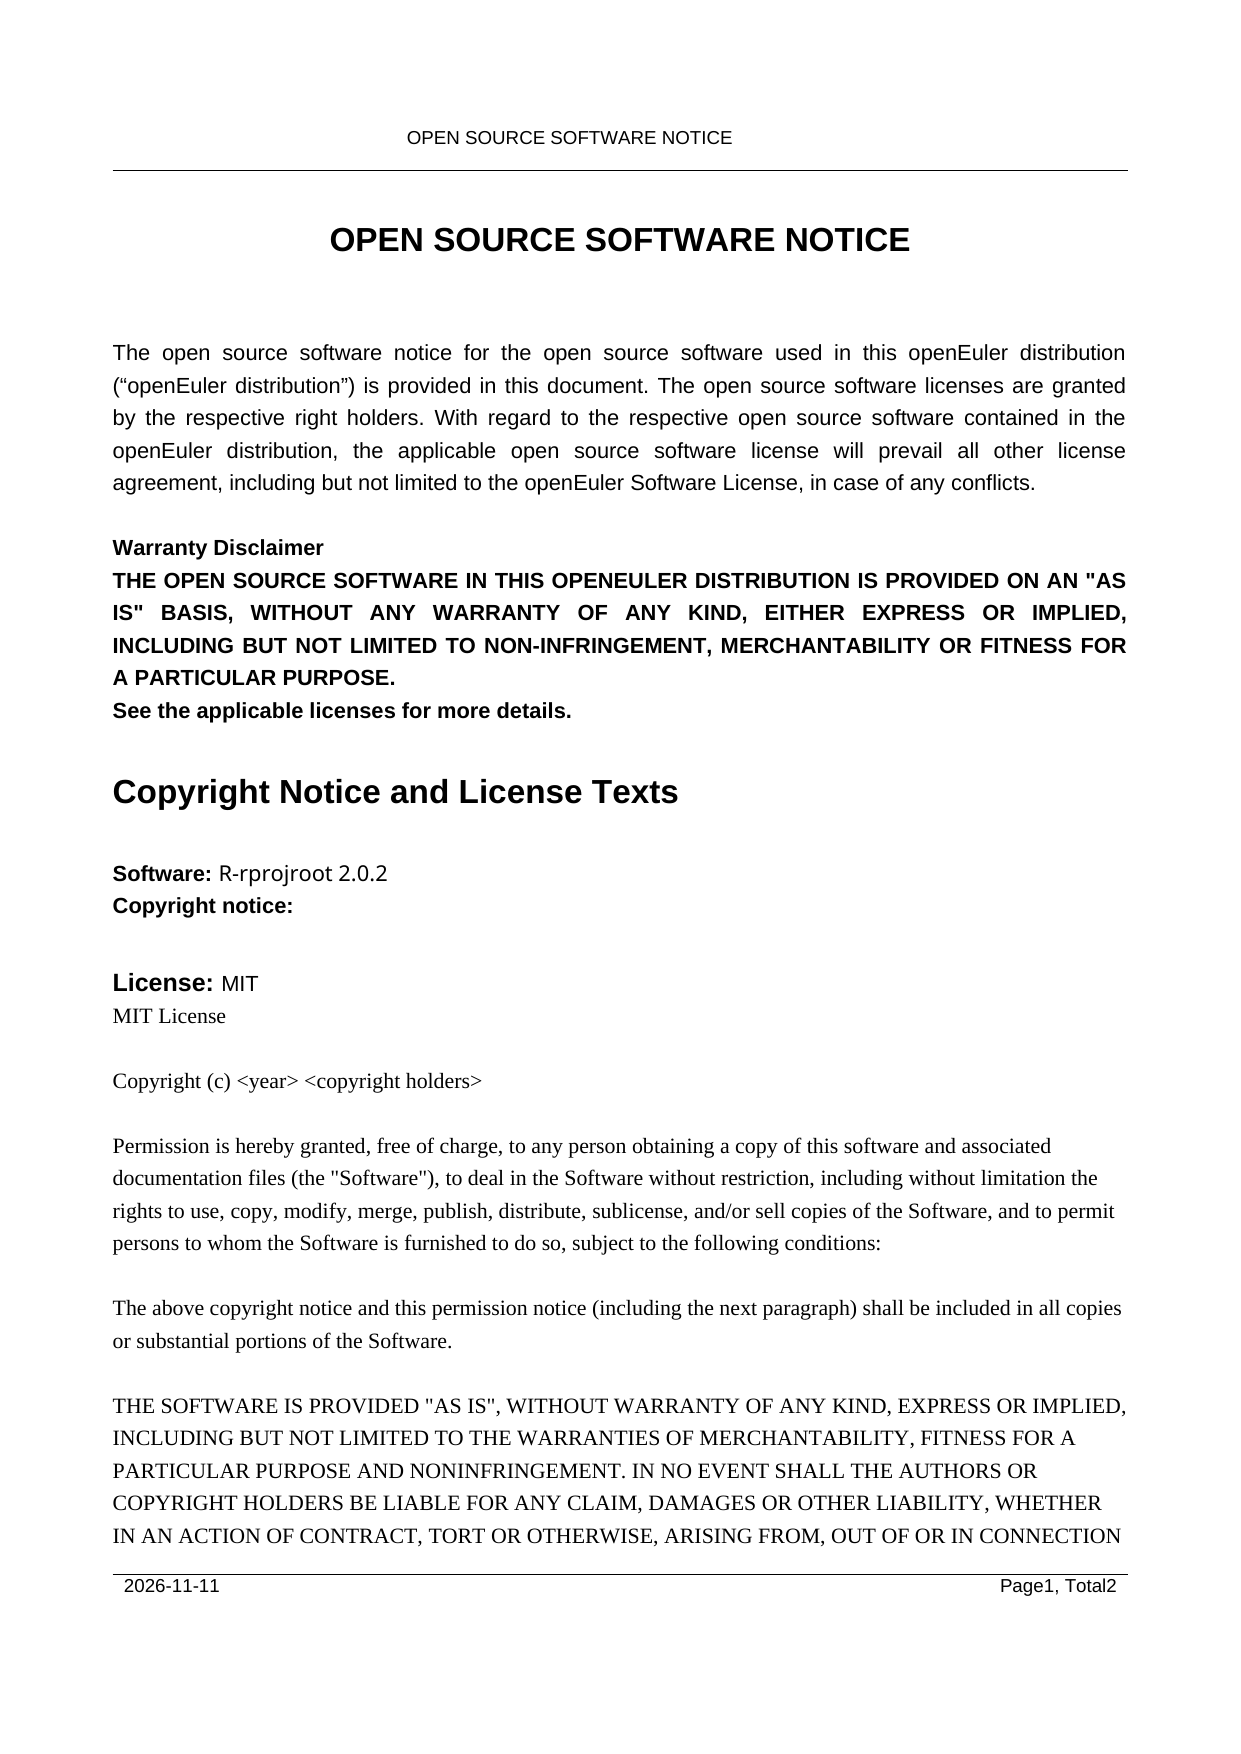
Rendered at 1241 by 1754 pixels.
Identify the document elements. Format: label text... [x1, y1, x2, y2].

text THE OPEN SOURCE SOFTWARE IN THIS OPENEULER DISTRIBUTION IS PROVIDED ON AN "AS IS" BASIS, WITHOUT ANY WARRANTY OF ANY KIND, EITHER EXPRESS OR IMPLIED, INCLUDING BUT NOT LIMITED TO NON-INFRINGEMENT, MERCHANTABILITY OR FITNESS FOR A PARTICULAR PURPOSE. See the applicable licenses for more details. [112, 564, 1128, 726]
text Copyright notice: [112, 889, 1128, 921]
text The open source software notice for the open source software used in this openEuler distribution (“openEuler distribution”) is provided in this document. The open source software licenses are granted by the respective right holders. With regard to the respective open source software contained in the openEuler distribution, the applicable open source software license will prevail all other license agreement, including but not limited to the openEuler Software License, in case of any conflicts. [112, 336, 1128, 499]
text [112, 999, 1128, 1551]
text License: MIT [112, 966, 1128, 999]
title Software: R-rprojroot 2.0.2 [112, 856, 1128, 889]
text OPEN SOURCE SOFTWARE NOTICE [112, 206, 1128, 271]
text Warranty Disclaimer [112, 531, 1128, 564]
text Copyright Notice and License Texts [112, 759, 1128, 824]
